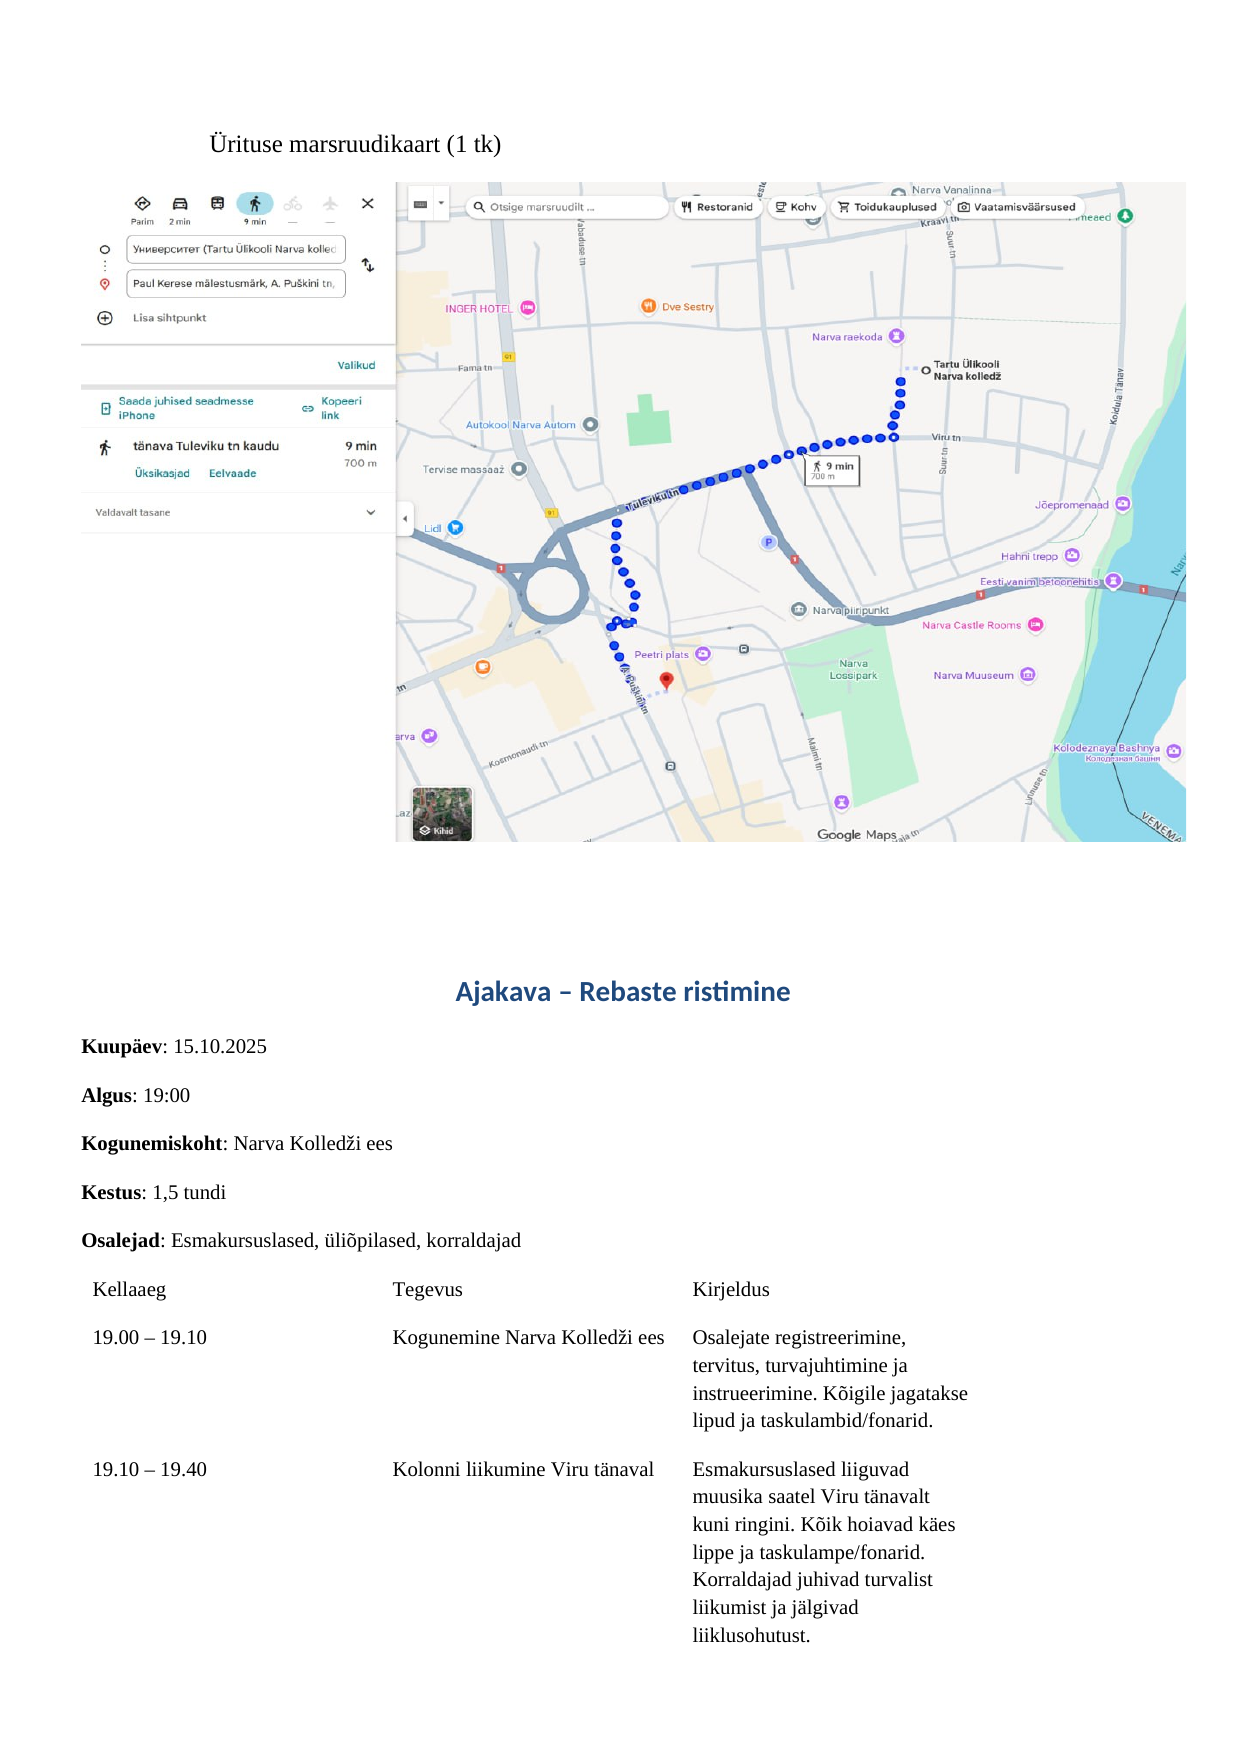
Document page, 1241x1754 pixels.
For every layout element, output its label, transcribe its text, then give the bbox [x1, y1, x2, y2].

table_cell 19.10 – 19.40 [81, 1457, 381, 1671]
table_cell 19.00 – 19.10 [81, 1325, 381, 1457]
picture [81, 182, 1187, 842]
text Kestus: 1,5 tundi [81, 1180, 1165, 1204]
table_cell Kogunemine Narva Kolledži ees [381, 1325, 681, 1457]
text Ajakava – Rebaste ristimine [81, 973, 1165, 1008]
text Kuupäev: 15.10.2025 [81, 1034, 1165, 1058]
table_header Kirjeldus [681, 1277, 981, 1325]
text Kogunemiskoht: Narva Kolledži ees [81, 1131, 1165, 1155]
table_cell Osalejate registreerimine, tervitus, turvajuhtimine ja instrueerimine. Kõigile jagatakse lipud ja taskulambid/fonarid. [681, 1325, 981, 1457]
text Algus: 19:00 [81, 1083, 1165, 1107]
table_header Tegevus [381, 1277, 681, 1325]
table_cell Esmakursuslased liiguvad muusika saatel Viru tänavalt kuni ringini. Kõik hoiavad käes lippe ja taskulampe/fonarid. Korraldajad juhivad turvalist liikumist ja jälgivad liiklusohutust. [681, 1457, 981, 1671]
text Ürituse marsruudikaart (1 tk) [81, 129, 1165, 158]
table_header Kellaaeg [81, 1277, 381, 1325]
table_cell Kolonni liikumine Viru tänaval [381, 1457, 681, 1671]
text Osalejad: Esmakursuslased, üliõpilased, korraldajad [81, 1228, 1165, 1252]
